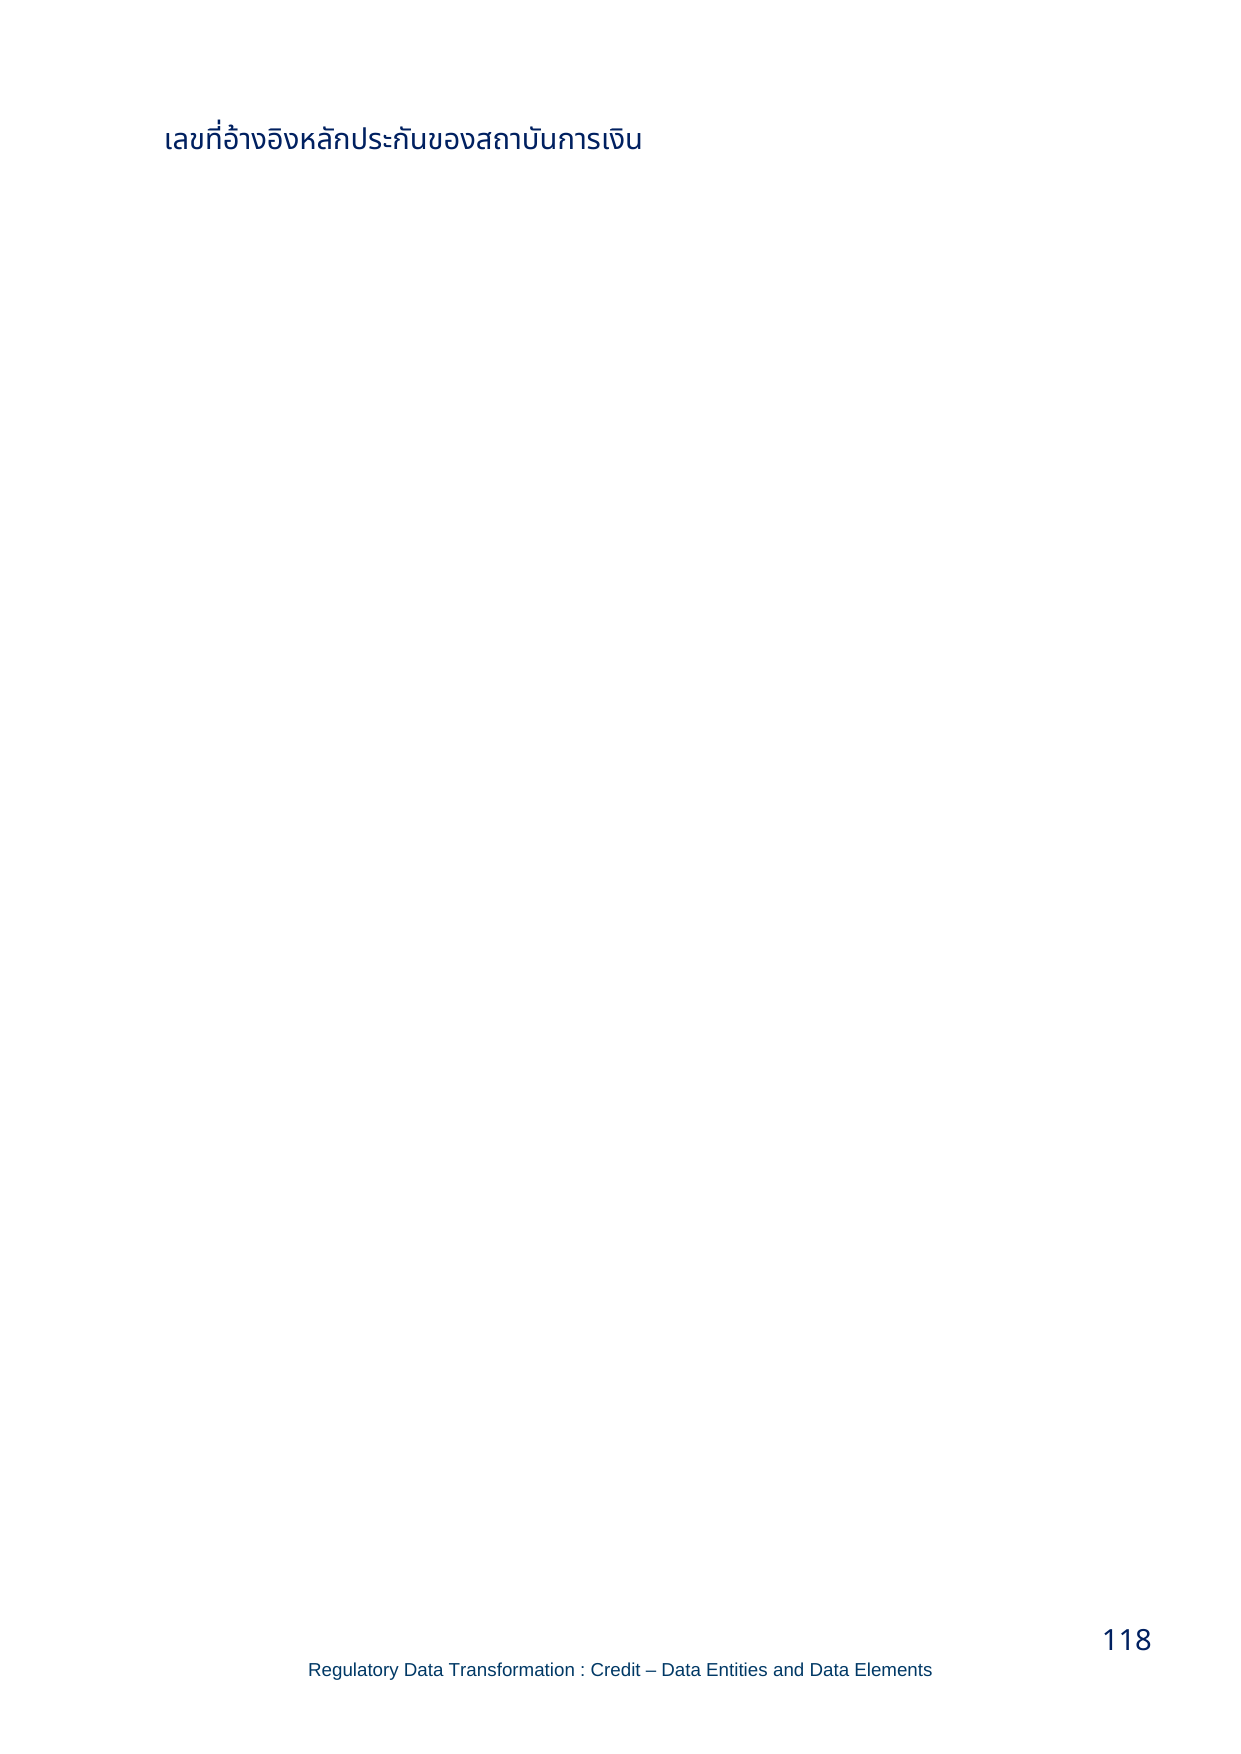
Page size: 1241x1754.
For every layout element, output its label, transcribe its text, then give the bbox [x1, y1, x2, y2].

list เลขที่อ้างอิงหลักประกันของสถาบันการเงิน [164, 118, 1152, 162]
